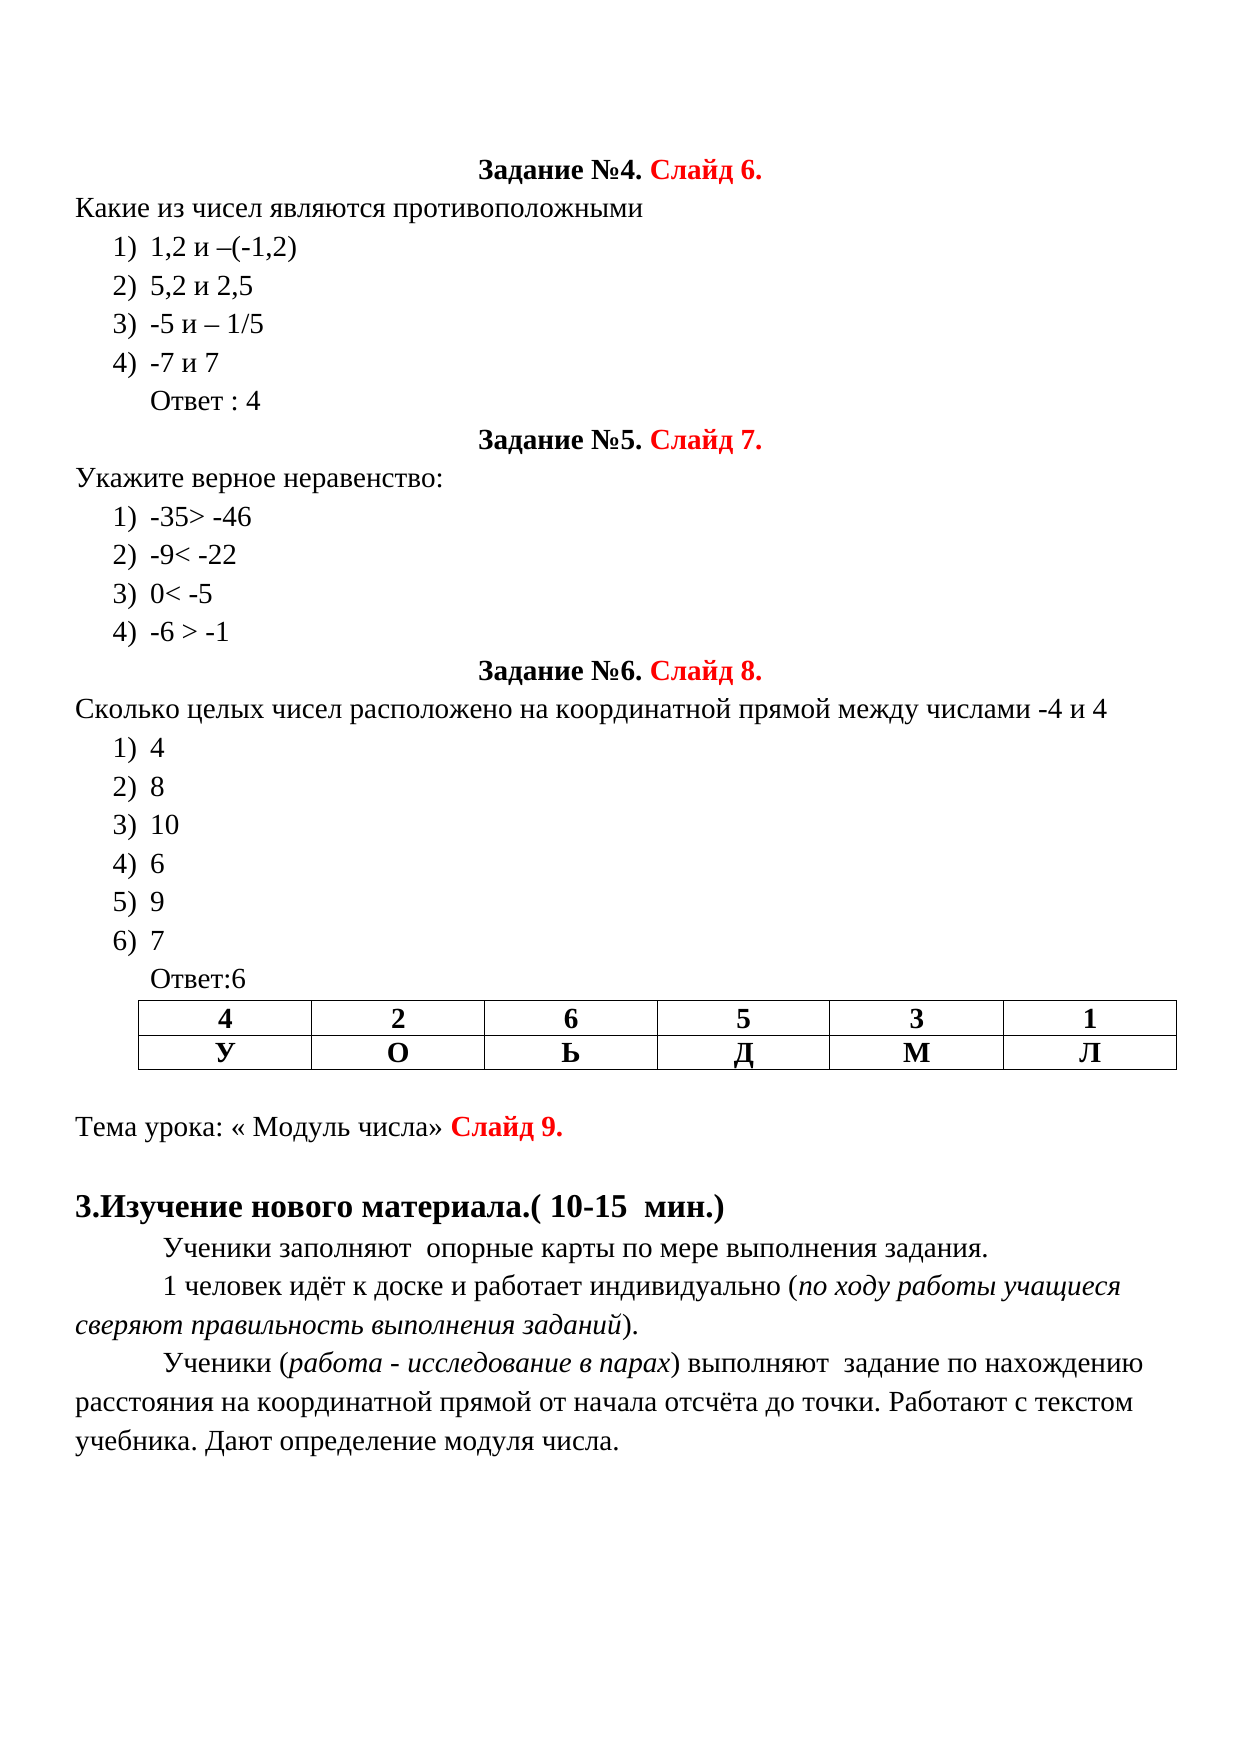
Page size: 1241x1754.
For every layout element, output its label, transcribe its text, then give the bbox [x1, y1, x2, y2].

list 8 [112, 769, 1165, 802]
text Задание №6. Слайд 8. [75, 653, 1165, 687]
text Ученики (работа - исследование в парах) выполняют задание по нахождению расстояния на координатной прямой от начала отсчёта до точки. Работают с текстом учебника. Дают определение модуля числа. [75, 1346, 1165, 1456]
table_cell Ь [485, 1036, 657, 1069]
list Ответ:6 [150, 961, 1165, 995]
table_cell У [139, 1036, 311, 1069]
list 5,2 и 2,5 [112, 268, 1165, 301]
list Ответ : 4 [150, 383, 1165, 417]
list -7 и 7 [112, 345, 1165, 378]
list 10 [112, 807, 1165, 841]
text Задание №4. Слайд 6. [75, 152, 1165, 186]
text Укажите верное неравенство: [75, 460, 1165, 494]
text Задание №5. Слайд 7. [75, 422, 1165, 455]
table_header 1 [1004, 1001, 1176, 1034]
table_header 2 [312, 1001, 484, 1034]
list -6 > -1 [112, 614, 1165, 648]
list -9< -22 [112, 537, 1165, 571]
table_cell Д [658, 1036, 829, 1069]
text 1 человек идёт к доске и работает индивидуально (по ходу работы учащиеся сверяют правильность выполнения заданий). [75, 1268, 1165, 1341]
list 0< -5 [112, 576, 1165, 609]
table_header 5 [658, 1001, 829, 1034]
text Какие из чисел являются противоположными [75, 191, 1165, 224]
table_header 6 [485, 1001, 657, 1034]
list 7 [112, 923, 1165, 956]
text Сколько целых чисел расположено на координатной прямой между числами -4 и 4 [75, 692, 1165, 725]
table_cell М [830, 1036, 1003, 1069]
list -5 и – 1/5 [112, 306, 1165, 340]
list 1,2 и –(-1,2) [112, 229, 1165, 263]
text Ученики заполняют опорные карты по мере выполнения задания. [75, 1230, 1165, 1263]
table_header 4 [139, 1001, 311, 1034]
list 9 [112, 884, 1165, 918]
table_cell О [312, 1036, 484, 1069]
list -35> -46 [112, 499, 1165, 532]
text 3.Изучение нового материала.( 10-15 мин.) [75, 1186, 1165, 1224]
table_cell Л [1004, 1036, 1176, 1069]
list 6 [112, 846, 1165, 879]
list 4 [112, 730, 1165, 764]
text Тема урока: « Модуль числа» Слайд 9. [75, 1109, 1165, 1142]
table_header 3 [830, 1001, 1003, 1034]
